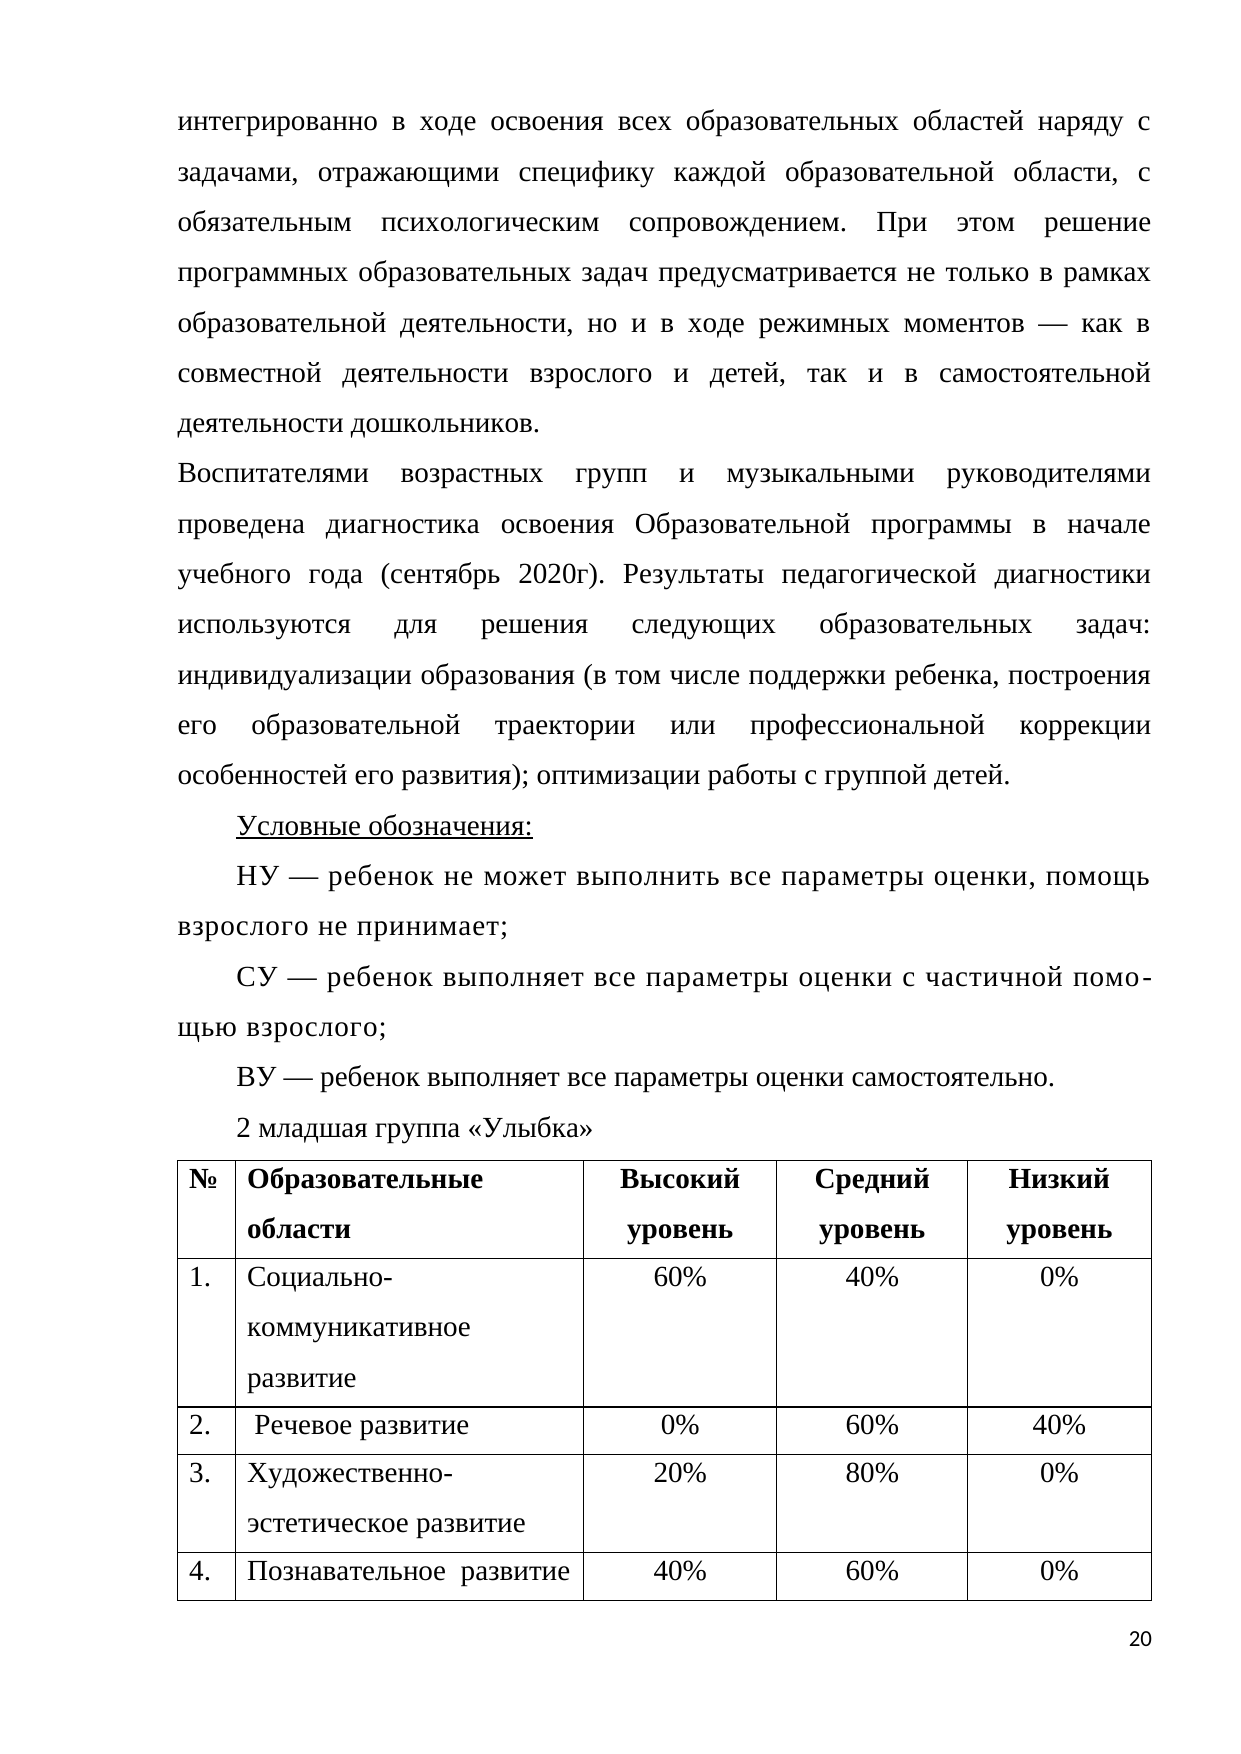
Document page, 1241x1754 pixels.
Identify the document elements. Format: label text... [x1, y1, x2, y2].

table_header Средний уровень [777, 1161, 967, 1258]
text 2 младшая группа «Улыбка» [177, 1110, 1152, 1143]
table_cell 3. [178, 1455, 235, 1552]
table_cell 20% [584, 1455, 776, 1552]
table_cell 4. [178, 1553, 235, 1600]
table_cell 60% [584, 1259, 776, 1406]
table_cell 0% [584, 1408, 776, 1454]
text СУ — ребенок выполняет все параметры оценки с частичной помощью взрослого; [177, 959, 1152, 1043]
table_header Высокий уровень [584, 1161, 776, 1258]
table_cell 80% [777, 1455, 967, 1552]
table_header № [178, 1161, 235, 1258]
table_cell 2. [178, 1408, 235, 1454]
table_cell Социально-коммуникативное развитие [236, 1259, 583, 1406]
table_cell 0% [968, 1553, 1151, 1600]
text ВУ — ребенок выполняет все параметры оценки самостоятельно. [177, 1059, 1152, 1093]
table_cell 40% [584, 1553, 776, 1600]
table_cell 1. [178, 1259, 235, 1406]
table_header Образовательные области [236, 1161, 583, 1258]
text НУ — ребенок не может выполнить все параметры оценки, помощь взрослого не принимает; [177, 858, 1152, 942]
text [177, 103, 1152, 439]
table_cell 40% [968, 1408, 1151, 1454]
table_cell 60% [777, 1553, 967, 1600]
table_cell 0% [968, 1455, 1151, 1552]
table_header Низкий уровень [968, 1161, 1151, 1258]
text Условные обозначения: [177, 808, 1152, 841]
table_cell Речевое развитие [236, 1408, 583, 1454]
table_cell Познавательное развитие [236, 1553, 583, 1600]
table_cell 60% [777, 1408, 967, 1454]
text Воспитателями возрастных групп и музыкальными руководителями проведена диагностика освоения Образовательной программы в начале учебного года (сентябрь 2020г). Результаты педагогической диагностики используются для решения следующих образовательных задач: индивидуализации образования (в том числе поддержки ребенка, построения его образовательной траектории или профессиональной коррекции особенностей его развития); оптимизации работы с группой детей. [177, 456, 1152, 791]
table_cell Художественно-эстетическое развитие [236, 1455, 583, 1552]
table_cell 0% [968, 1259, 1151, 1406]
table_cell 40% [777, 1259, 967, 1406]
